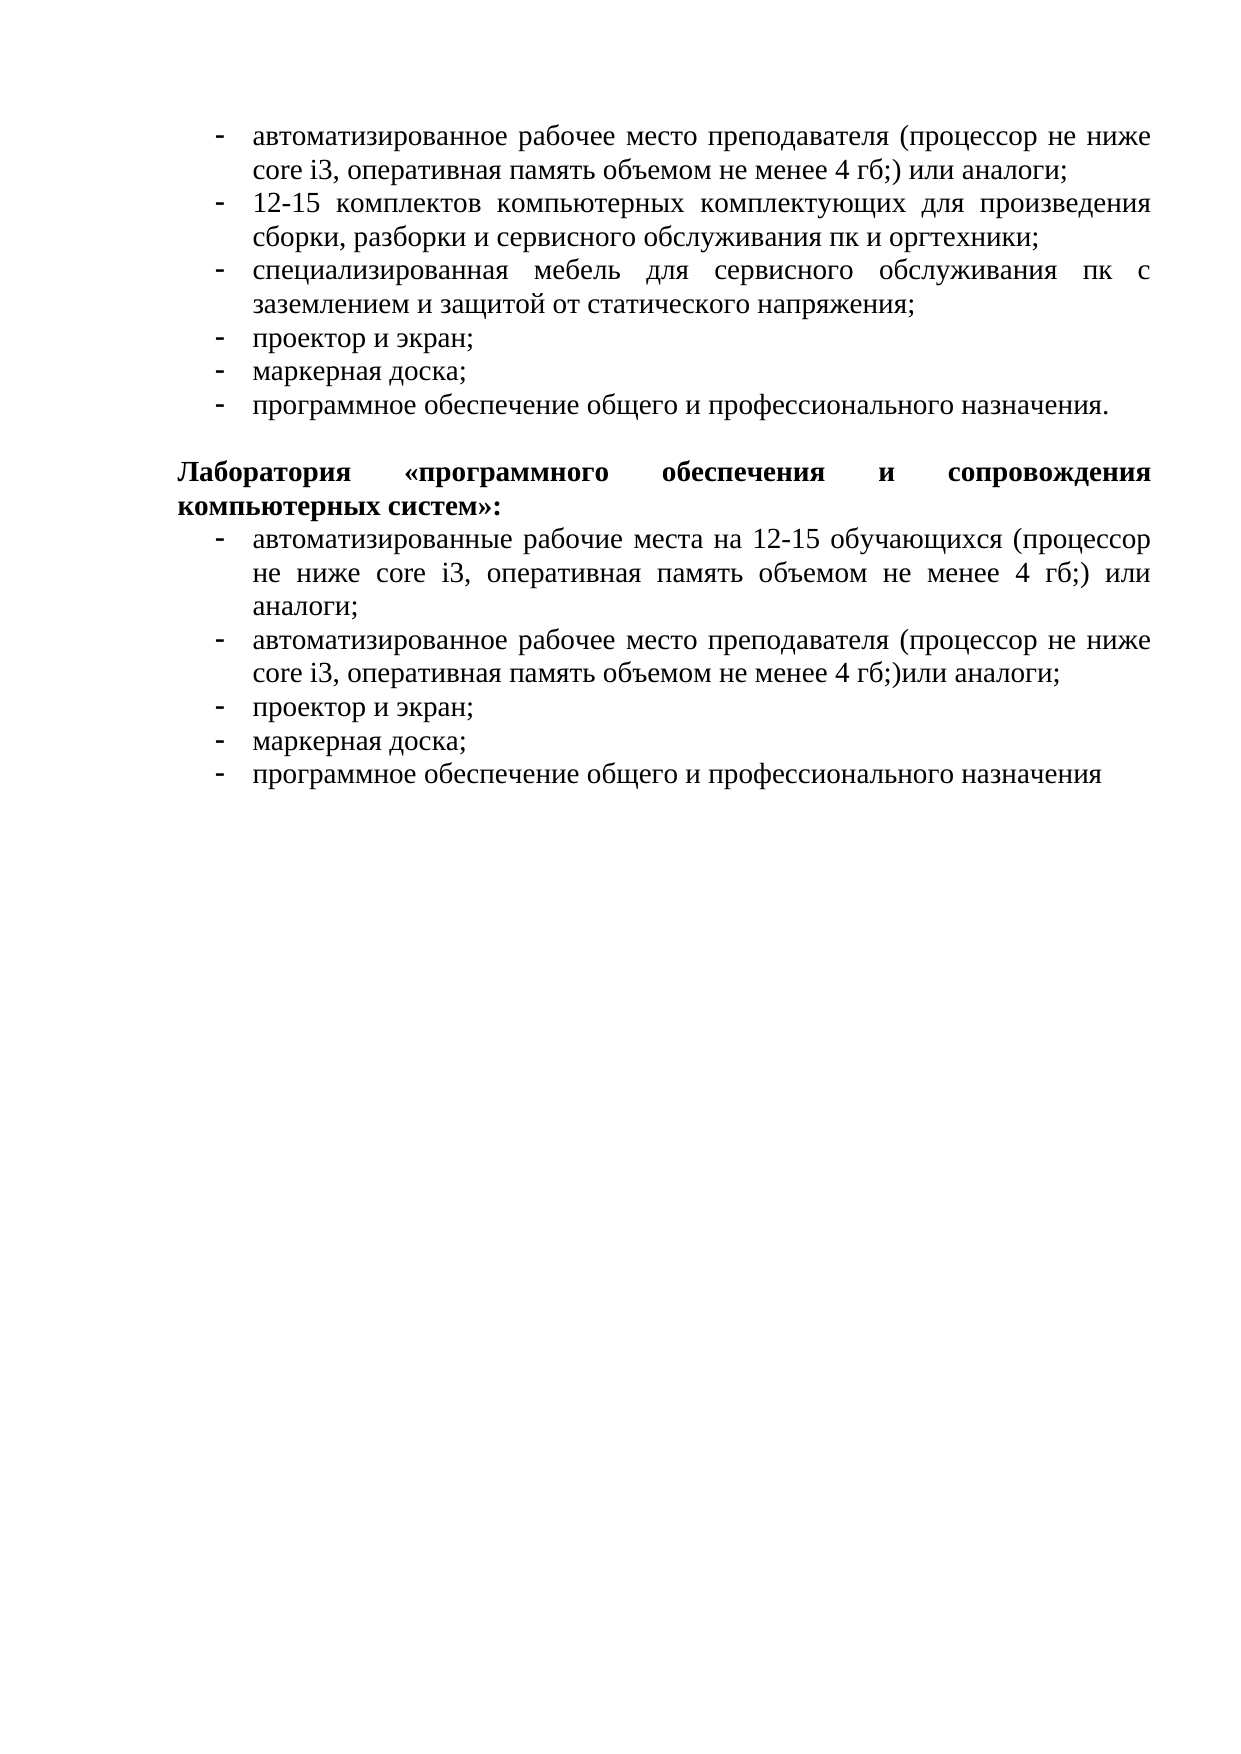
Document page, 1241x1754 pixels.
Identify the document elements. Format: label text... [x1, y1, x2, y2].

list проектор и экран; [215, 320, 1152, 353]
text Лаборатория «программного обеспечения и сопровождения компьютерных систем»: [177, 454, 1152, 521]
list программное обеспечение общего и профессионального назначения. [215, 387, 1152, 421]
list автоматизированное рабочее место преподавателя (процессор не ниже core i3, оперативная память объемом не менее 4 гб;)или аналоги; [215, 622, 1152, 689]
list программное обеспечение общего и профессионального назначения [215, 756, 1152, 790]
list автоматизированное рабочее место преподавателя (процессор не ниже core i3, оперативная память объемом не менее 4 гб;) или аналоги; [215, 118, 1152, 185]
list маркерная доска; [215, 353, 1152, 387]
list 12-15 комплектов компьютерных комплектующих для произведения сборки, разборки и сервисного обслуживания пк и оргтехники; [215, 185, 1152, 252]
list маркерная доска; [215, 723, 1152, 756]
list специализированная мебель для сервисного обслуживания пк с заземлением и защитой от статического напряжения; [215, 252, 1152, 320]
list проектор и экран; [215, 689, 1152, 723]
list автоматизированные рабочие места на 12-15 обучающихся (процессор не ниже core i3, оперативная память объемом не менее 4 гб;) или аналоги; [215, 521, 1152, 622]
